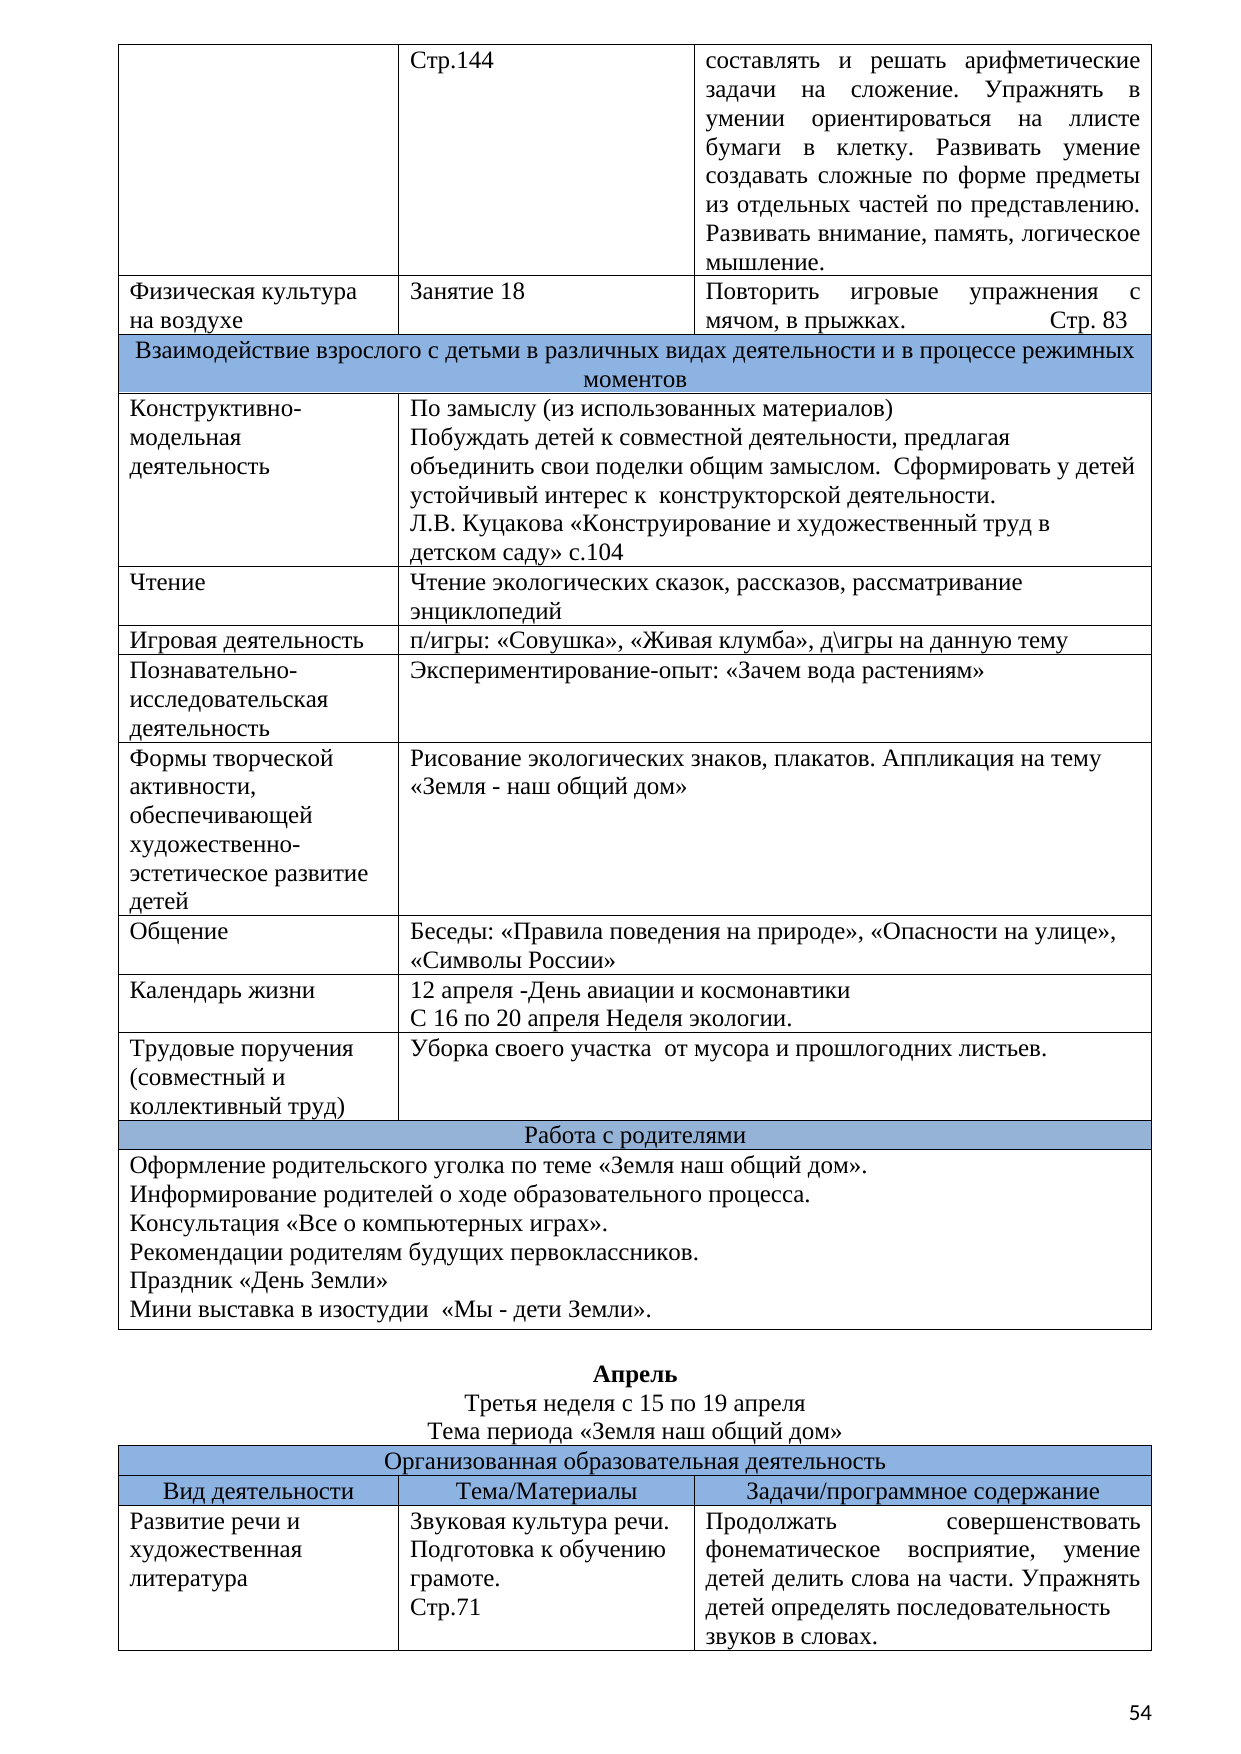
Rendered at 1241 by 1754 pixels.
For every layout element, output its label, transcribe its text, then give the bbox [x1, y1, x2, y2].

text Тема периода «Земля наш общий дом» [118, 1416, 1152, 1445]
table_cell Трудовые поручения (совместный и коллективный труд) [119, 1033, 398, 1119]
table_header Организованная образовательная деятельность [119, 1446, 1151, 1475]
table_cell По замыслу (из использованных материалов) Побуждать детей к совместной деятельности, предлагая объединить свои поделки общим замыслом. Сформировать у детей устойчивый интерес к конструкторской деятельности. Л.В. Куцакова «Конструирование и художественный труд в детском саду» с.104 [399, 394, 1151, 566]
table_cell Рисование экологических знаков, плакатов. Аппликация на тему «Земля - наш общий дом» [399, 743, 1151, 915]
table_cell Задачи/программное содержание [695, 1476, 1151, 1505]
table_cell Физическая культура на воздухе [119, 276, 398, 334]
table_cell Уборка своего участка от мусора и прошлогодних листьев. [399, 1033, 1151, 1119]
table_cell Продолжать совершенствовать фонематическое восприятие, умение детей делить слова на части. Упражнять детей определять последовательность звуков в словах. [695, 1506, 1151, 1649]
table_cell Общение [119, 916, 398, 974]
table_cell Занятие 18 [399, 276, 694, 334]
table_cell Календарь жизни [119, 975, 398, 1032]
table_cell Звуковая культура речи. Подготовка к обучению грамоте. Стр.71 [399, 1506, 694, 1649]
table_cell Конструктивно-модельная деятельность [119, 394, 398, 566]
table_cell Вид деятельности [119, 1476, 398, 1505]
table_cell 12 апреля -День авиации и космонавтики С 16 по 20 апреля Неделя экологии. [399, 975, 1151, 1032]
table_cell Познавательно- исследовательская деятельность [119, 655, 398, 742]
table_cell Чтение экологических сказок, рассказов, рассматривание энциклопедий [399, 567, 1151, 624]
table_cell Взаимодействие взрослого с детьми в различных видах деятельности и в процессе режимных моментов [119, 335, 1151, 392]
table_cell Повторить игровые упражнения с мячом, в прыжках. Стр. 83 [695, 276, 1151, 334]
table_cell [695, 45, 1151, 275]
table_cell Работа с родителями [119, 1121, 1151, 1149]
text Апрель [118, 1359, 1152, 1388]
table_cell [119, 1506, 398, 1649]
table_cell Беседы: «Правила поведения на природе», «Опасности на улице», «Символы России» [399, 916, 1151, 974]
table_cell Игровая деятельность [119, 626, 398, 654]
table_cell Оформление родительского уголка по теме «Земля наш общий дом». Информирование родителей о ходе образовательного процесса. Консультация «Все о компьютерных играх». Рекомендации родителям будущих первоклассников. Праздник «День Земли» Мини выставка в изостудии «Мы - дети Земли». [119, 1150, 1151, 1329]
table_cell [399, 45, 694, 275]
table_cell Тема/Материалы [399, 1476, 694, 1505]
table_cell Чтение [119, 567, 398, 624]
table_cell Формы творческой активности, обеспечивающей художественно-эстетическое развитие детей [119, 743, 398, 915]
table_cell Экспериментирование-опыт: «Зачем вода растениям» [399, 655, 1151, 742]
text Третья неделя с 15 по 19 апреля [118, 1388, 1152, 1416]
table_cell п/игры: «Совушка», «Живая клумба», д\игры на данную тему [399, 626, 1151, 654]
